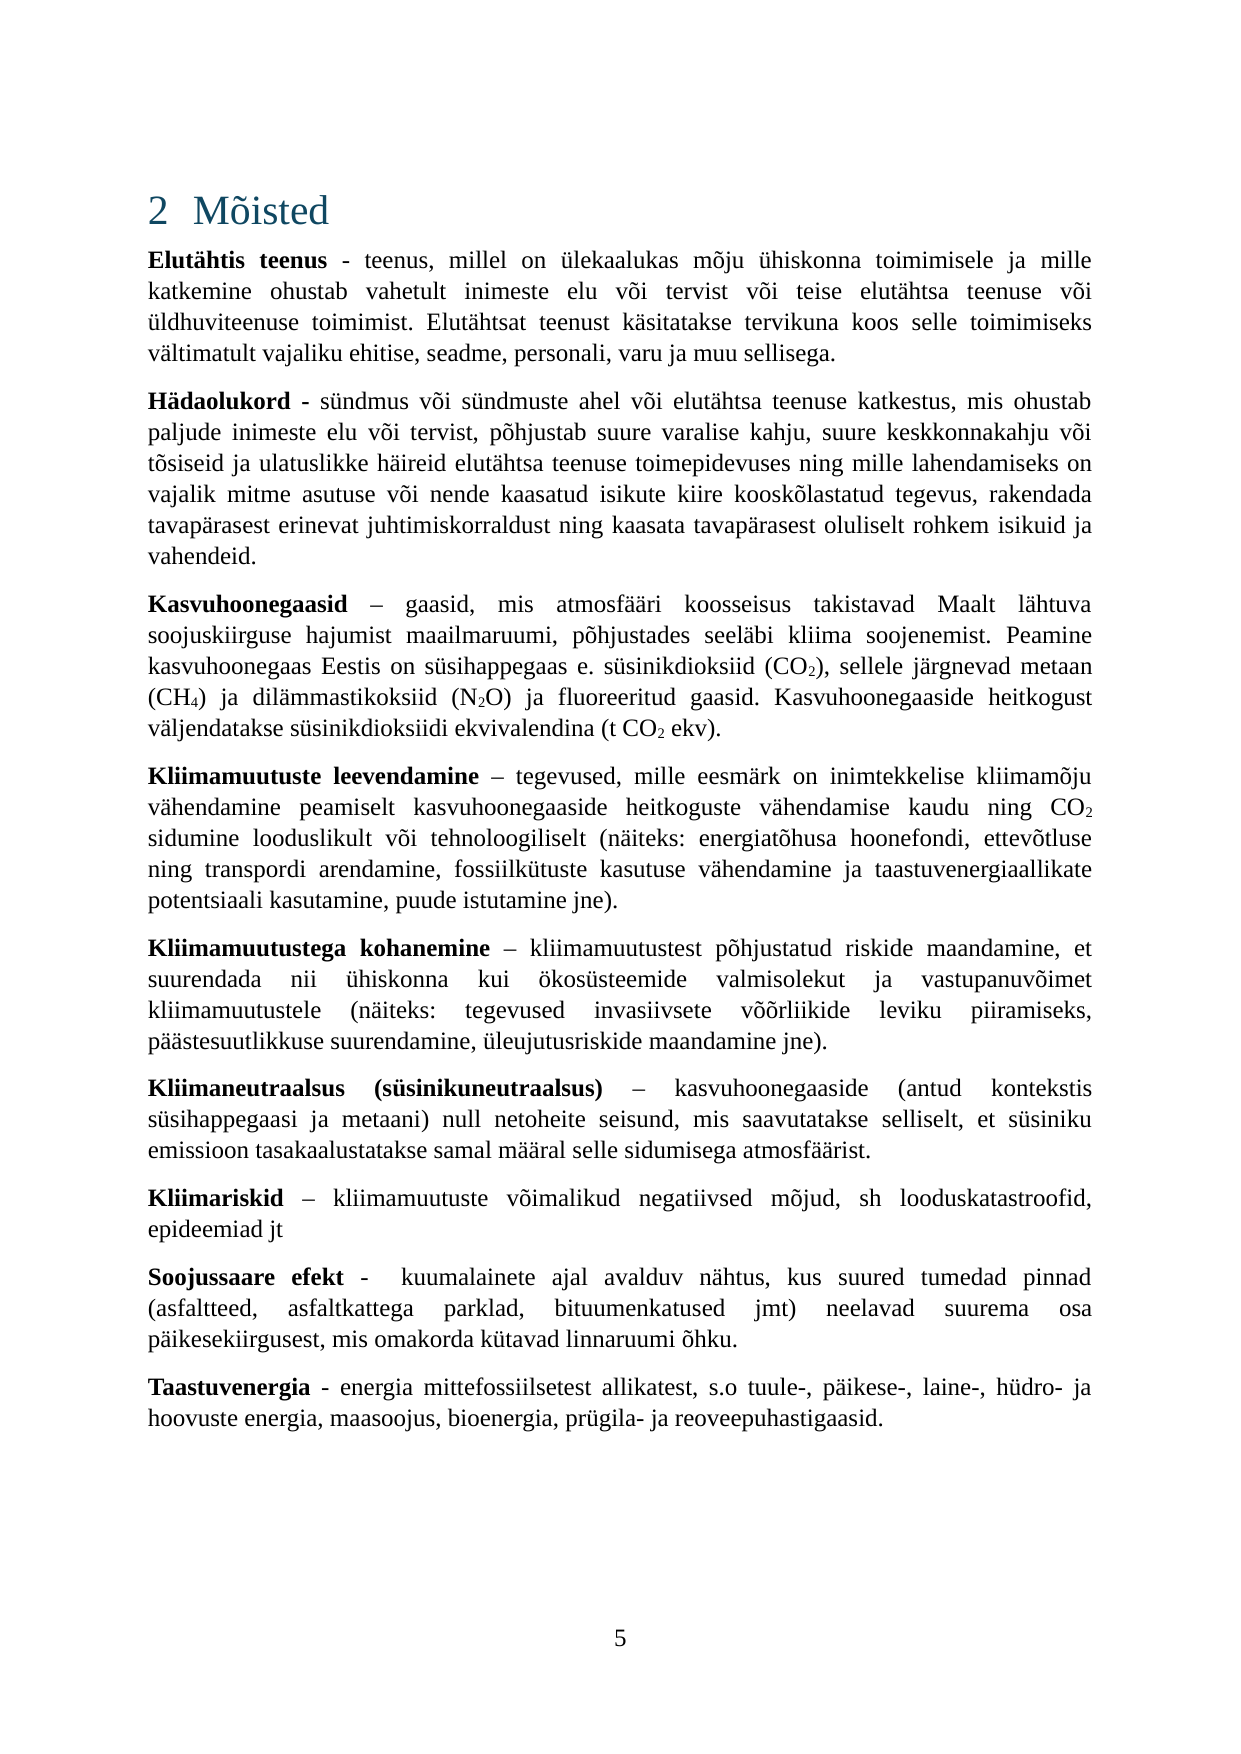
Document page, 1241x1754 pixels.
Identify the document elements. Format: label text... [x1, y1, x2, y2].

text Kasvuhoonegaasid – gaasid, mis atmosfääri koosseisus takistavad Maalt lähtuva soojuskiirguse hajumist maailmaruumi, põhjustades seeläbi kliima soojenemist. Peamine kasvuhoonegaas Eestis on süsihappegaas e. süsinikdioksiid (CO2), sellele järgnevad metaan (CH4) ja dilämmastikoksiid (N2O) ja fluoreeritud gaasid. Kasvuhoonegaaside heitkogust väljendatakse süsinikdioksiidi ekvivalendina (t CO2 ekv). [148, 589, 1093, 742]
subtitle Mõisted [148, 185, 1093, 233]
text Taastuvenergia - energia mittefossiilsetest allikatest, s.o tuule-, päikese-, laine-, hüdro- ja hoovuste energia, maasoojus, bioenergia, prügila- ja reoveepuhastigaasid. [148, 1372, 1093, 1432]
text Kliimamuutustega kohanemine – kliimamuutustest põhjustatud riskide maandamine, et suurendada nii ühiskonna kui ökosüsteemide valmisolekut ja vastupanuvõimet kliimamuutustele (näiteks: tegevused invasiivsete võõrliikide leviku piiramiseks, päästesuutlikkuse suurendamine, üleujutusriskide maandamine jne). [148, 933, 1093, 1054]
text Kliimaneutraalsus (süsinikuneutraalsus) – kasvuhoonegaaside (antud kontekstis süsihappegaasi ja metaani) null netoheite seisund, mis saavutatakse selliselt, et süsiniku emissioon tasakaalustatakse samal määral selle sidumisega atmosfäärist. [148, 1073, 1093, 1164]
text Soojussaare efekt - kuumalainete ajal avalduv nähtus, kus suured tumedad pinnad (asfaltteed, asfaltkattega parklad, bituumenkatused jmt) neelavad suurema osa päikesekiirgusest, mis omakorda kütavad linnaruumi õhku. [148, 1262, 1093, 1353]
text Elutähtis teenus - teenus, millel on ülekaalukas mõju ühiskonna toimimisele ja mille katkemine ohustab vahetult inimeste elu või tervist või teise elutähtsa teenuse või üldhuviteenuse toimimist. Elutähtsat teenust käsitatakse tervikuna koos selle toimimiseks vältimatult vajaliku ehitise, seadme, personali, varu ja muu sellisega. [148, 245, 1093, 367]
text Kliimariskid – kliimamuutuste võimalikud negatiivsed mõjud, sh looduskatastroofid, epideemiad jt [148, 1183, 1093, 1243]
text Hädaolukord - sündmus või sündmuste ahel või elutähtsa teenuse katkestus, mis ohustab paljude inimeste elu või tervist, põhjustab suure varalise kahju, suure keskkonnakahju või tõsiseid ja ulatuslikke häireid elutähtsa teenuse toimepidevuses ning mille lahendamiseks on vajalik mitme asutuse või nende kaasatud isikute kiire kooskõlastatud tegevus, rakendada tavapärasest erinevat juhtimiskorraldust ning kaasata tavapärasest oluliselt rohkem isikuid ja vahendeid. [148, 386, 1093, 570]
text Kliimamuutuste leevendamine – tegevused, mille eesmärk on inimtekkelise kliimamõju vähendamine peamiselt kasvuhoonegaaside heitkoguste vähendamise kaudu ning CO2 sidumine looduslikult või tehnoloogiliselt (näiteks: energiatõhusa hoonefondi, ettevõtluse ning transpordi arendamine, fossiilkütuste kasutuse vähendamine ja taastuvenergiaallikate potentsiaali kasutamine, puude istutamine jne). [148, 761, 1093, 914]
